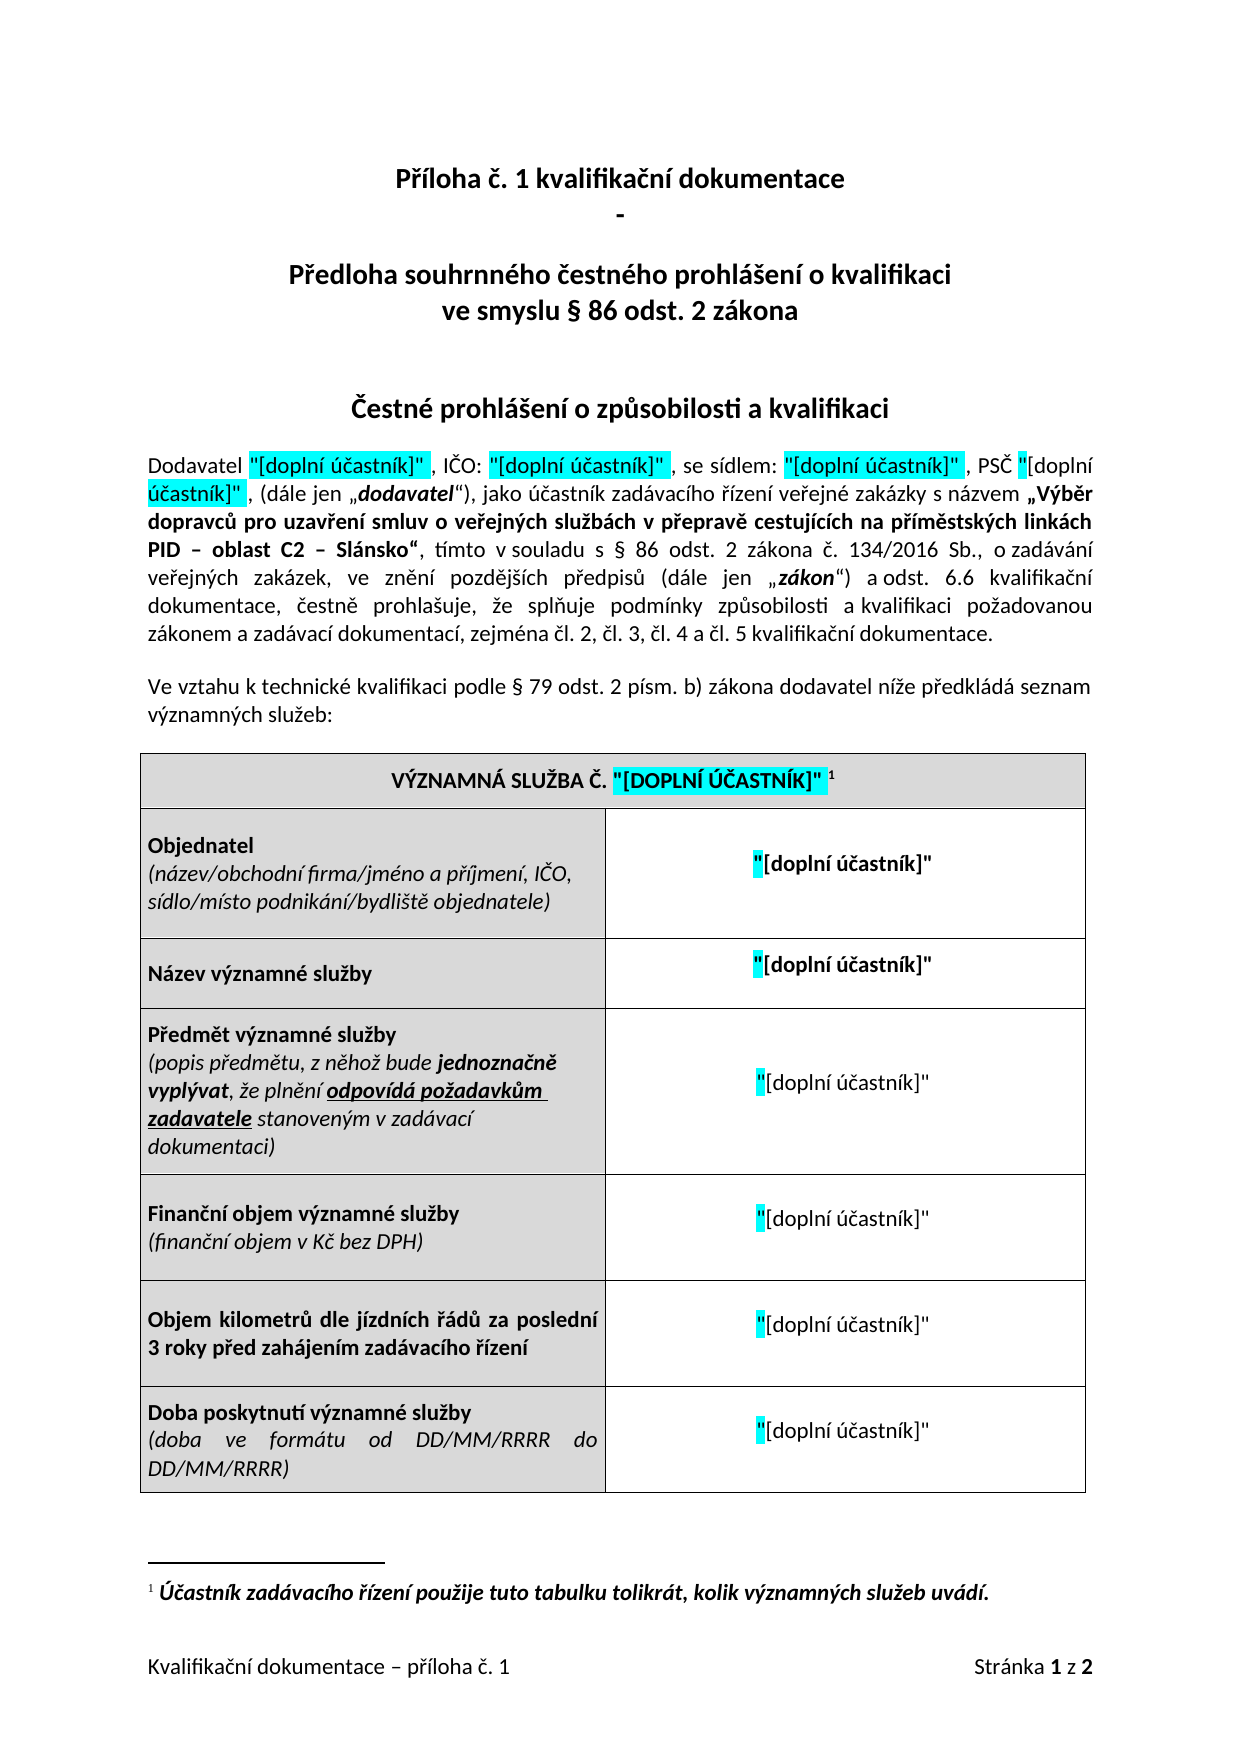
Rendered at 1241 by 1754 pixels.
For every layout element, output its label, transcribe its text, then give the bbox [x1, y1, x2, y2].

table_cell [606, 939, 1085, 1008]
table_header Významná služba č. [141, 754, 1085, 807]
table_cell Doba poskytnutí významné služby (doba ve formátu od DD/MM/RRRR do DD/MM/RRRR) [141, 1387, 605, 1492]
table_cell [606, 1009, 1085, 1173]
table_cell [606, 809, 1085, 937]
text - [148, 196, 1093, 231]
table_cell Předmět významné služby (popis předmětu, z něhož bude jednoznačně vyplývat, že plnění odpovídá požadavkům zadavatele stanoveným v zadávací dokumentaci) [141, 1009, 605, 1173]
table_cell Objednatel (název/obchodní firma/jméno a příjmení, IČO, sídlo/místo podnikání/bydliště objednatele) [141, 809, 605, 937]
table_cell Název významné služby [141, 939, 605, 1008]
text Příloha č. 1 kvalifikační dokumentace [148, 160, 1093, 196]
table_cell Finanční objem významné služby (finanční objem v Kč bez DPH) [141, 1175, 605, 1280]
text Ve vztahu k technické kvalifikaci podle § 79 odst. 2 písm. b) zákona dodavatel níže předkládá seznam významných služeb: [148, 672, 1093, 728]
text Čestné prohlášení o způsobilosti a kvalifikaci [148, 390, 1093, 426]
table_cell [606, 1175, 1085, 1280]
table_cell [606, 1281, 1085, 1386]
text Předloha souhrnného čestného prohlášení o kvalifikaci ve smyslu § 86 odst. 2 zákona [148, 256, 1093, 328]
table_cell Objem kilometrů dle jízdních řádů za poslední 3 roky před zahájením zadávacího řízení [141, 1281, 605, 1386]
table_cell [606, 1387, 1085, 1492]
text Dodavatel , IČO: , se sídlem: , PSČ , (dále jen „dodavatel“), jako účastník zadávacího řízení veřejné zakázky s názvem „Výběr dopravců pro uzavření smluv o veřejných službách v přepravě cestujících na příměstských linkách PID – oblast C2 – Slánsko“, tímto v souladu s § 86 odst. 2 zákona č. 134/2016 Sb., o zadávání veřejných zakázek, ve znění pozdějších předpisů (dále jen „zákon“) a odst. 6.6 kvalifikační dokumentace, čestně prohlašuje, že splňuje podmínky způsobilosti a kvalifikaci požadovanou zákonem a zadávací dokumentací, zejména čl. 2, čl. 3, čl. 4 a čl. 5 kvalifikační dokumentace. [148, 451, 1093, 647]
